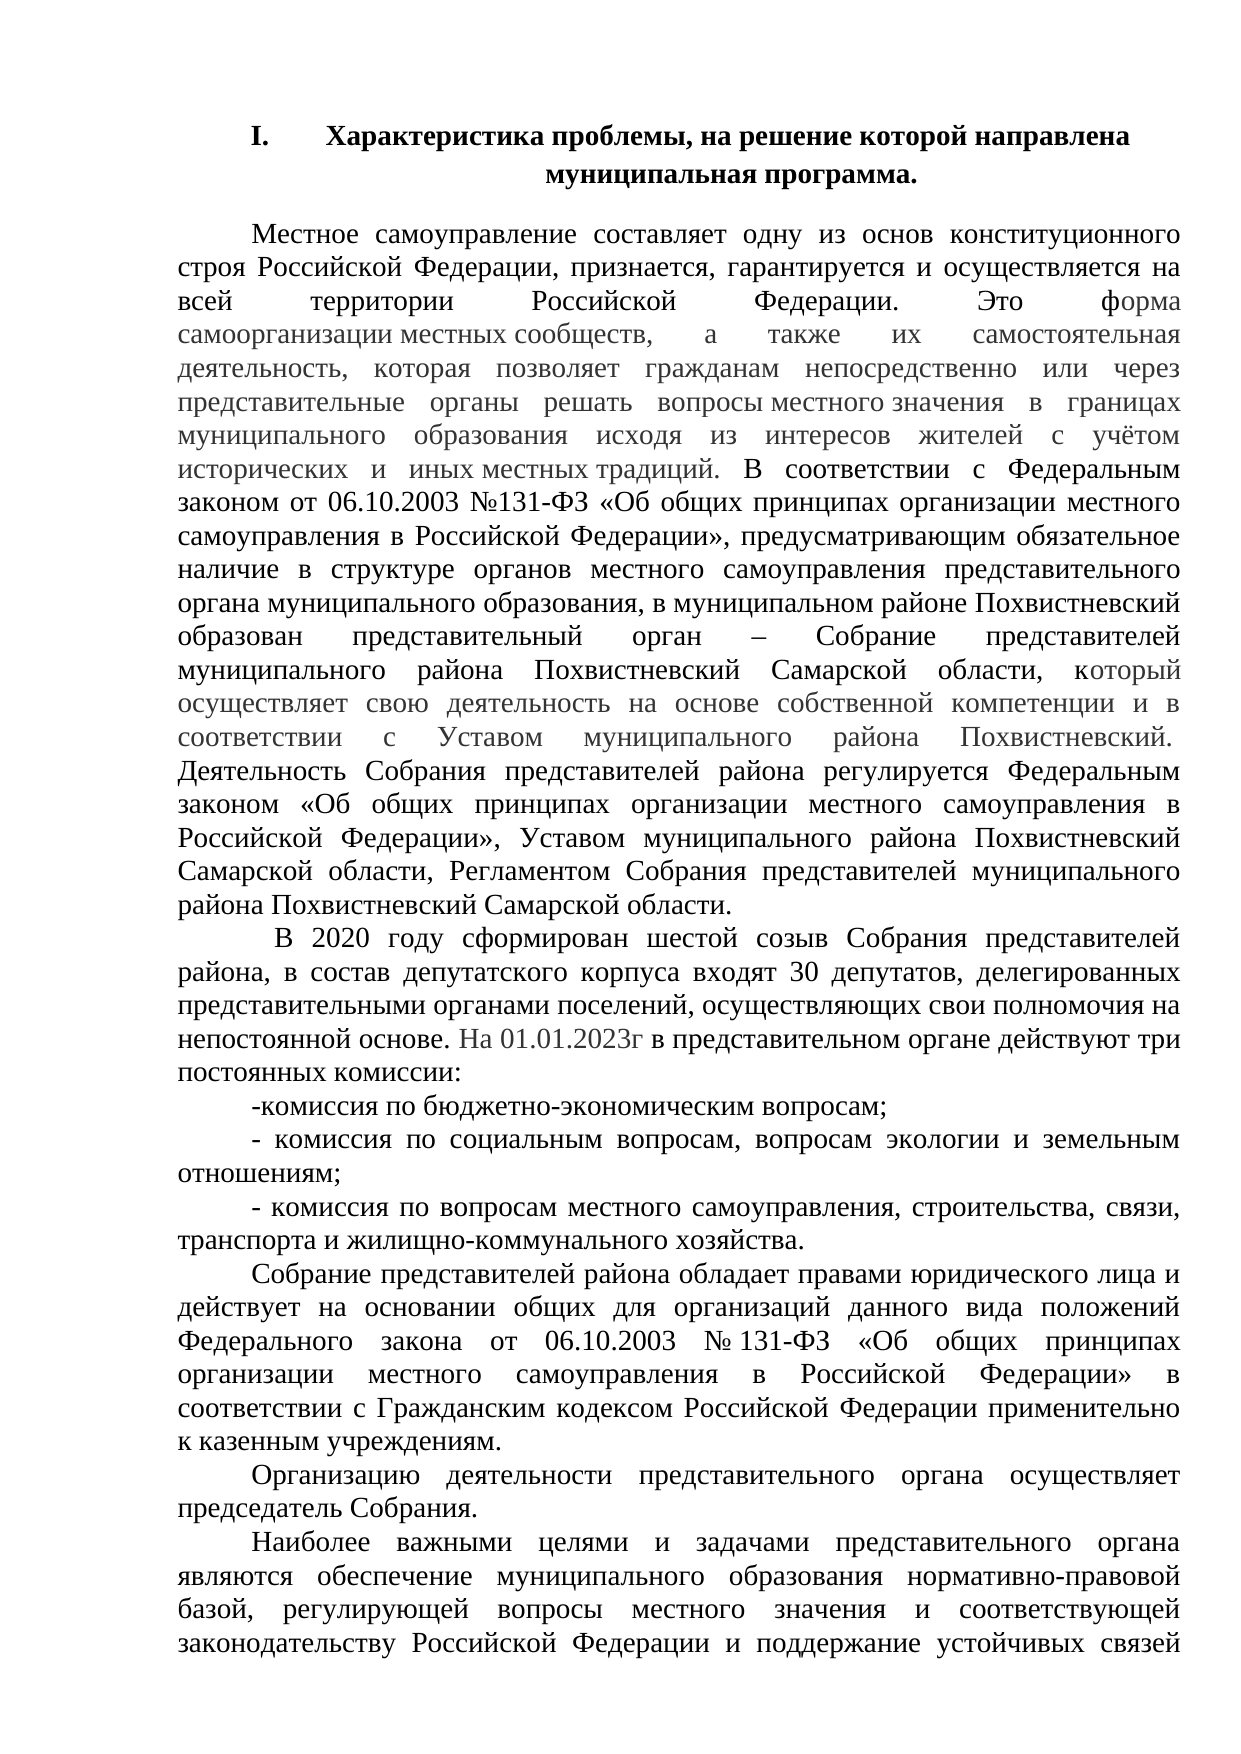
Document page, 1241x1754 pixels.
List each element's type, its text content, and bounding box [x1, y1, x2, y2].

list Характеристика проблемы, на решение которой направлена муниципальная программа. [207, 118, 1181, 190]
text В 2020 году сформирован шестой созыв Собрания представителей района, в состав депутатского корпуса входят 30 депутатов, делегированных представительными органами поселений, осуществляющих свои полномочия на непостоянной основе. На 01.01.2023г в представительном органе действуют три постоянных комиссии: [177, 920, 1181, 1088]
text - комиссия по социальным вопросам, вопросам экологии и земельным отношениям; [177, 1122, 1181, 1189]
text Местное самоуправление составляет одну из основ конституционного строя Российской Федерации, признается, гарантируется и осуществляется на всей территории Российской Федерации. Это форма самоорганизации местных сообществ, а также их самостоятельная деятельность, которая позволяет гражданам непосредственно или через представительные органы решать вопросы местного значения в границах муниципального образования исходя из интересов жителей с учётом исторических и иных местных традиций. В соответствии с Федеральным законом от 06.10.2003 №131-ФЗ «Об общих принципах организации местного самоуправления в Российской Федерации», предусматривающим обязательное наличие в структуре органов местного самоуправления представительного органа муниципального образования, в муниципальном районе Похвистневский образован представительный орган – Собрание представителей муниципального района Похвистневский Самарской области, который осуществляет свою деятельность на основе собственной компетенции и в соответствии с Уставом муниципального района Похвистневский. Деятельность Собрания представителей района регулируется Федеральным законом «Об общих принципах организации местного самоуправления в Российской Федерации», Уставом муниципального района Похвистневский Самарской области, Регламентом Собрания представителей муниципального района Похвистневский Самарской области. [177, 451, 1181, 686]
text Собрание представителей района обладает правами юридического лица и действует на основании общих для организаций данного вида положений Федерального закона от 06.10.2003 № 131-ФЗ «Об общих принципах организации местного самоуправления в Российской Федерации» в соответствии с Гражданским кодексом Российской Федерации применительно к казенным учреждениям. [177, 1256, 1181, 1457]
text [177, 1524, 1181, 1658]
text Организацию деятельности представительного органа осуществляет председатель Собрания. [177, 1457, 1181, 1524]
text -комиссия по бюджетно-экономическим вопросам; [177, 1088, 1181, 1122]
text - комиссия по вопросам местного самоуправления, строительства, связи, транспорта и жилищно-коммунального хозяйства. [177, 1189, 1181, 1256]
text Местное самоуправление составляет одну из основ конституционного строя Российской Федерации, признается, гарантируется и осуществляется на всей территории Российской Федерации. Это форма самоорганизации местных сообществ, а также их самостоятельная деятельность, которая позволяет гражданам непосредственно или через представительные органы решать вопросы местного значения в границах муниципального образования исходя из интересов жителей с учётом исторических и иных местных традиций. В соответствии с Федеральным законом от 06.10.2003 №131-ФЗ «Об общих принципах организации местного самоуправления в Российской Федерации», предусматривающим обязательное наличие в структуре органов местного самоуправления представительного органа муниципального образования, в муниципальном районе Похвистневский образован представительный орган – Собрание представителей муниципального района Похвистневский Самарской области, который осуществляет свою деятельность на основе собственной компетенции и в соответствии с Уставом муниципального района Похвистневский. Деятельность Собрания представителей района регулируется Федеральным законом «Об общих принципах организации местного самоуправления в Российской Федерации», Уставом муниципального района Похвистневский Самарской области, Регламентом Собрания представителей муниципального района Похвистневский Самарской области. [177, 216, 1181, 317]
text Местное самоуправление составляет одну из основ конституционного строя Российской Федерации, признается, гарантируется и осуществляется на всей территории Российской Федерации. Это форма самоорганизации местных сообществ, а также их самостоятельная деятельность, которая позволяет гражданам непосредственно или через представительные органы решать вопросы местного значения в границах муниципального образования исходя из интересов жителей с учётом исторических и иных местных традиций. В соответствии с Федеральным законом от 06.10.2003 №131-ФЗ «Об общих принципах организации местного самоуправления в Российской Федерации», предусматривающим обязательное наличие в структуре органов местного самоуправления представительного органа муниципального образования, в муниципальном районе Похвистневский образован представительный орган – Собрание представителей муниципального района Похвистневский Самарской области, который осуществляет свою деятельность на основе собственной компетенции и в соответствии с Уставом муниципального района Похвистневский. Деятельность Собрания представителей района регулируется Федеральным законом «Об общих принципах организации местного самоуправления в Российской Федерации», Уставом муниципального района Похвистневский Самарской области, Регламентом Собрания представителей муниципального района Похвистневский Самарской области. [177, 753, 1181, 920]
